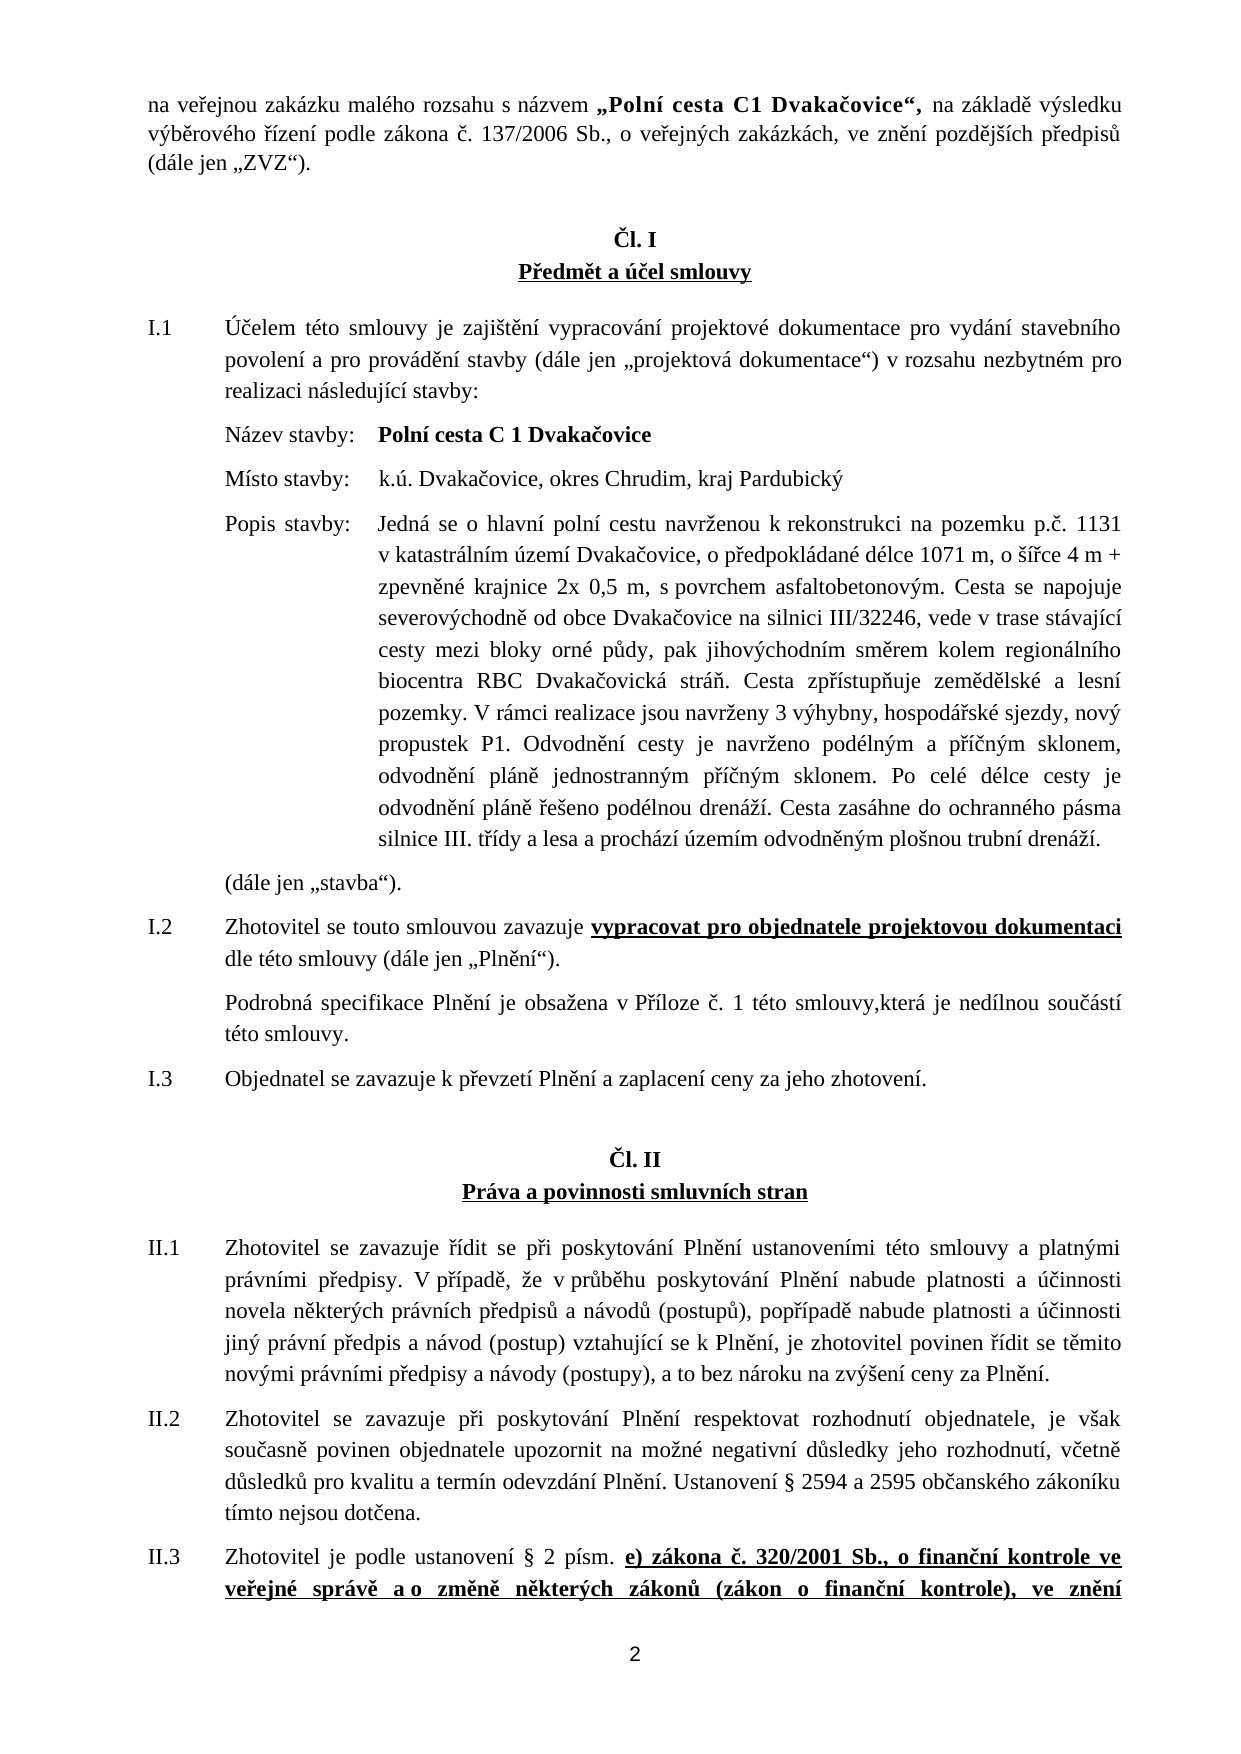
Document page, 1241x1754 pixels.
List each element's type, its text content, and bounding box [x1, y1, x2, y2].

list Místo stavby: k.ú. Dvakačovice, okres Chrudim, kraj Pardubický [224, 466, 1122, 492]
text na veřejnou zakázku malého rozsahu s názvem „Polní cesta C1 Dvakačovice“, na základě výsledku výběrového řízení podle zákona č. 137/2006 Sb., o veřejných zakázkách, ve znění pozdějších předpisů (dále jen „ZVZ“). [148, 89, 1122, 176]
text Předmět a účel smlouvy [148, 226, 1122, 284]
list (dále jen „stavba“). [224, 869, 1122, 896]
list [148, 1543, 1122, 1601]
list Popis stavby: Jedná se o hlavní polní cestu navrženou k rekonstrukci na pozemku p.č. 1131 v katastrálním území Dvakačovice, o předpokládané délce 1071 m, o šířce 4 m + zpevněné krajnice 2x 0,5 m, s povrchem asfaltobetonovým. Cesta se napojuje severovýchodně od obce Dvakačovice na silnici III/32246, vede v trase stávající cesty mezi bloky orné půdy, pak jihovýchodním směrem kolem regionálního biocentra RBC Dvakačovická stráň. Cesta zpřístupňuje zemědělské a lesní pozemky. V rámci realizace jsou navrženy 3 výhybny, hospodářské sjezdy, nový propustek P1. Odvodnění cesty je navrženo podélným a příčným sklonem, odvodnění pláně jednostranným příčným sklonem. Po celé délce cesty je odvodnění pláně řešeno podélnou drenáží. Cesta zasáhne do ochranného pásma silnice III. třídy a lesa a prochází územím odvodněným plošnou trubní drenáží. [224, 509, 1122, 852]
list Zhotovitel se zavazuje při poskytování Plnění respektovat rozhodnutí objednatele, je však současně povinen objednatele upozornit na možné negativní důsledky jeho rozhodnutí, včetně důsledků pro kvalitu a termín odevzdání Plnění. Ustanovení § 2594 a 2595 občanského zákoníku tímto nejsou dotčena. [148, 1404, 1122, 1526]
list Zhotovitel se touto smlouvou zavazuje vypracovat pro objednatele projektovou dokumentaci dle této smlouvy (dále jen „Plnění“). [148, 913, 1122, 971]
list Zhotovitel se zavazuje řídit se při poskytování Plnění ustanoveními této smlouvy a platnými právními předpisy. V případě, že v průběhu poskytování Plnění nabude platnosti a účinnosti novela některých právních předpisů a návodů (postupů), popřípadě nabude platnosti a účinnosti jiný právní předpis a návod (postup) vztahující se k Plnění, je zhotovitel povinen řídit se těmito novými právními předpisy a návody (postupy), a to bez nároku na zvýšení ceny za Plnění. [148, 1234, 1122, 1387]
list Objednatel se zavazuje k převzetí Plnění a zaplacení ceny za jeho zhotovení. [148, 1064, 1122, 1091]
list Účelem této smlouvy je zajištění vypracování projektové dokumentace pro vydání stavebního povolení a pro provádění stavby (dále jen „projektová dokumentace“) v rozsahu nezbytném pro realizaci následující stavby: [148, 314, 1122, 404]
list Název stavby: Polní cesta C 1 Dvakačovice [224, 421, 1122, 448]
text Práva a povinnosti smluvních stran [148, 1146, 1122, 1204]
list Podrobná specifikace Plnění je obsažena v Příloze č. 1 této smlouvy,která je nedílnou součástí této smlouvy. [224, 989, 1122, 1047]
